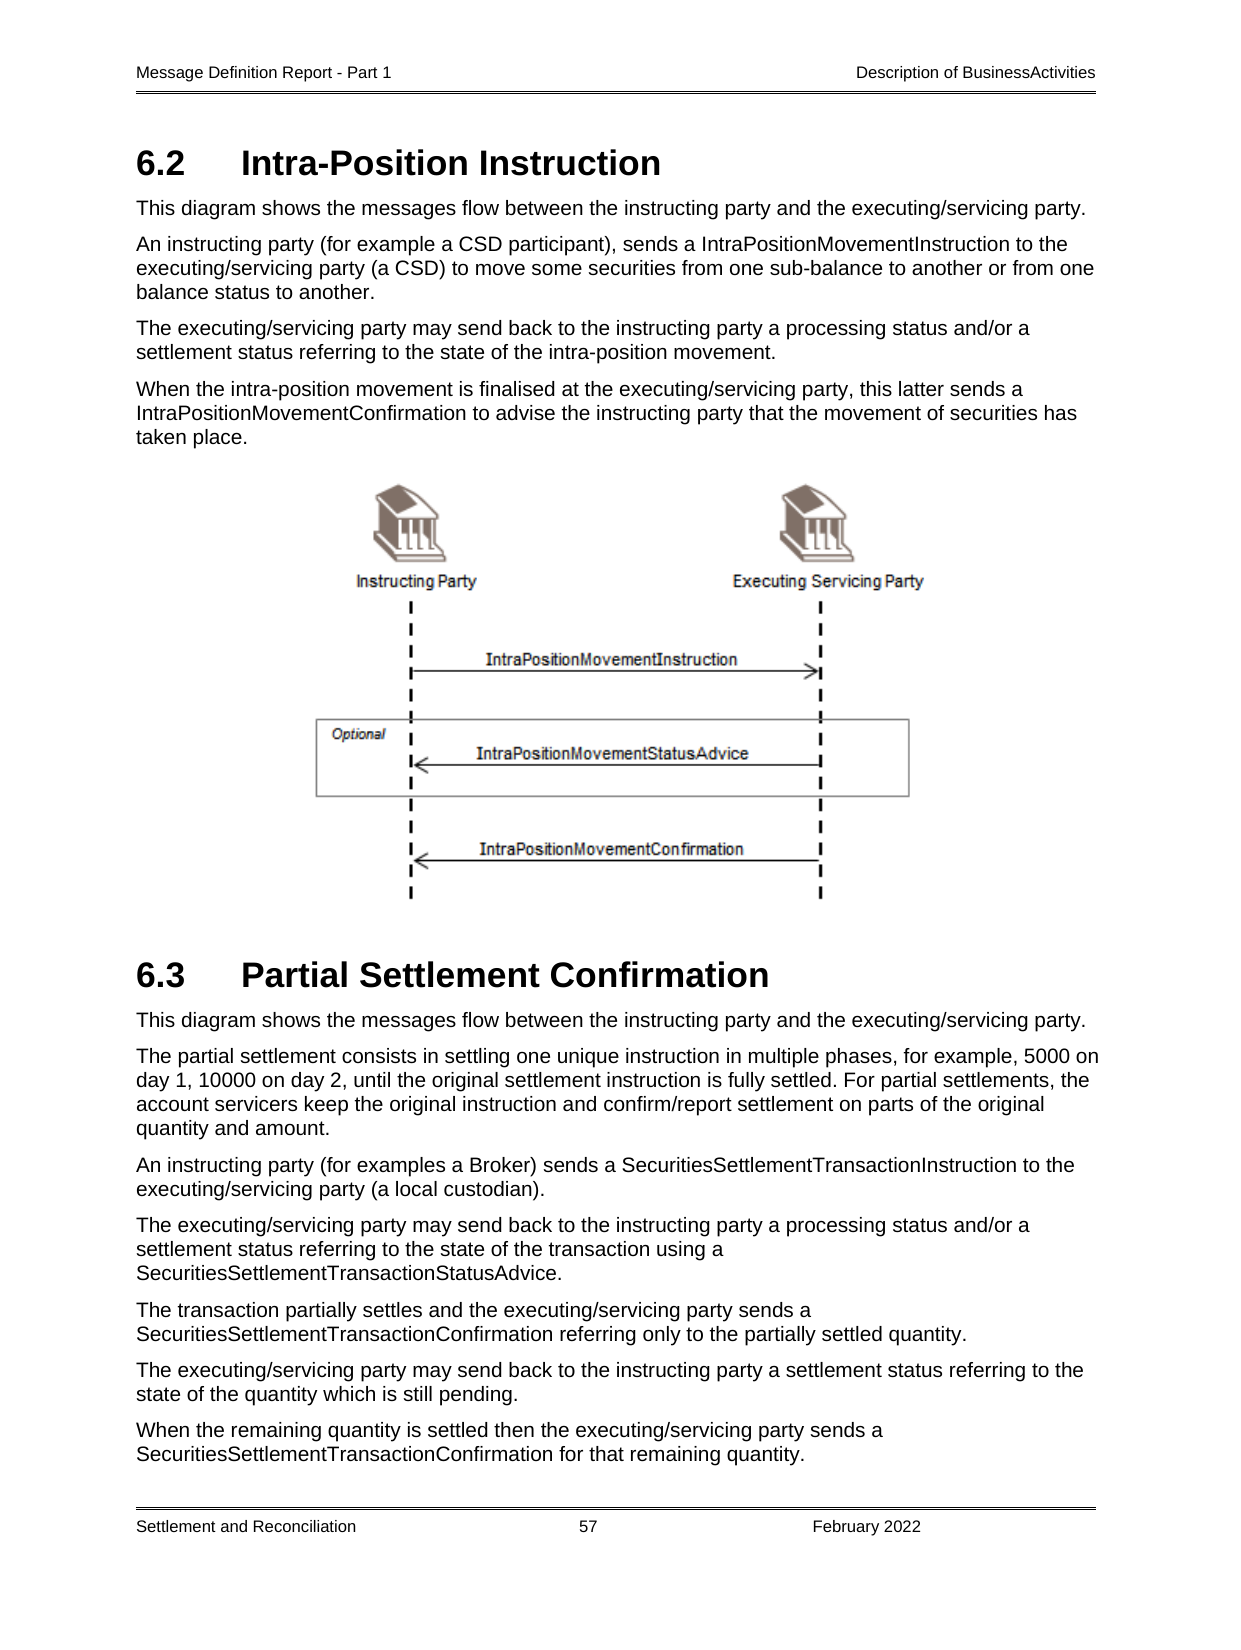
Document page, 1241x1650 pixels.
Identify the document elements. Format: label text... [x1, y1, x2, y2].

text When the remaining quantity is settled then the executing/servicing party sends a SecuritiesSettlementTransactionConfirmation for that remaining quantity. [136, 1418, 1104, 1466]
text This diagram shows the messages flow between the instructing party and the executing/servicing party. [136, 1008, 1104, 1032]
subtitle Intra-Position Instruction [136, 142, 1104, 183]
text The transaction partially settles and the executing/servicing party sends a SecuritiesSettlementTransactionConfirmation referring only to the partially settled quantity. [136, 1297, 1104, 1345]
text When the intra-position movement is finalised at the executing/servicing party, this latter sends a IntraPositionMovementConfirmation to advise the instructing party that the movement of securities has taken place. [136, 377, 1104, 448]
text The partial settlement consists in settling one unique instruction in multiple phases, for example, 5000 on day 1, 10000 on day 2, until the original settlement instruction is fully settled. For partial settlements, the account servicers keep the original instruction and confirm/report settlement on parts of the original quantity and amount. [136, 1044, 1104, 1140]
text An instructing party (for examples a Broker) sends a SecuritiesSettlementTransactionInstruction to the executing/servicing party (a local custodian). [136, 1153, 1104, 1201]
text The executing/servicing party may send back to the instructing party a settlement status referring to the state of the quantity which is still pending. [136, 1358, 1104, 1406]
text This diagram shows the messages flow between the instructing party and the executing/servicing party. [136, 195, 1104, 219]
subtitle Partial Settlement Confirmation [136, 955, 1104, 995]
text The executing/servicing party may send back to the instructing party a processing status and/or a settlement status referring to the state of the transaction using a SecuritiesSettlementTransactionStatusAdvice. [136, 1213, 1104, 1285]
text An instructing party (for example a CSD participant), sends a IntraPositionMovementInstruction to the executing/servicing party (a CSD) to move some securities from one sub-balance to another or from one balance status to another. [136, 232, 1104, 304]
text The executing/servicing party may send back to the instructing party a processing status and/or a settlement status referring to the state of the intra-position movement. [136, 316, 1104, 364]
picture [305, 473, 935, 918]
